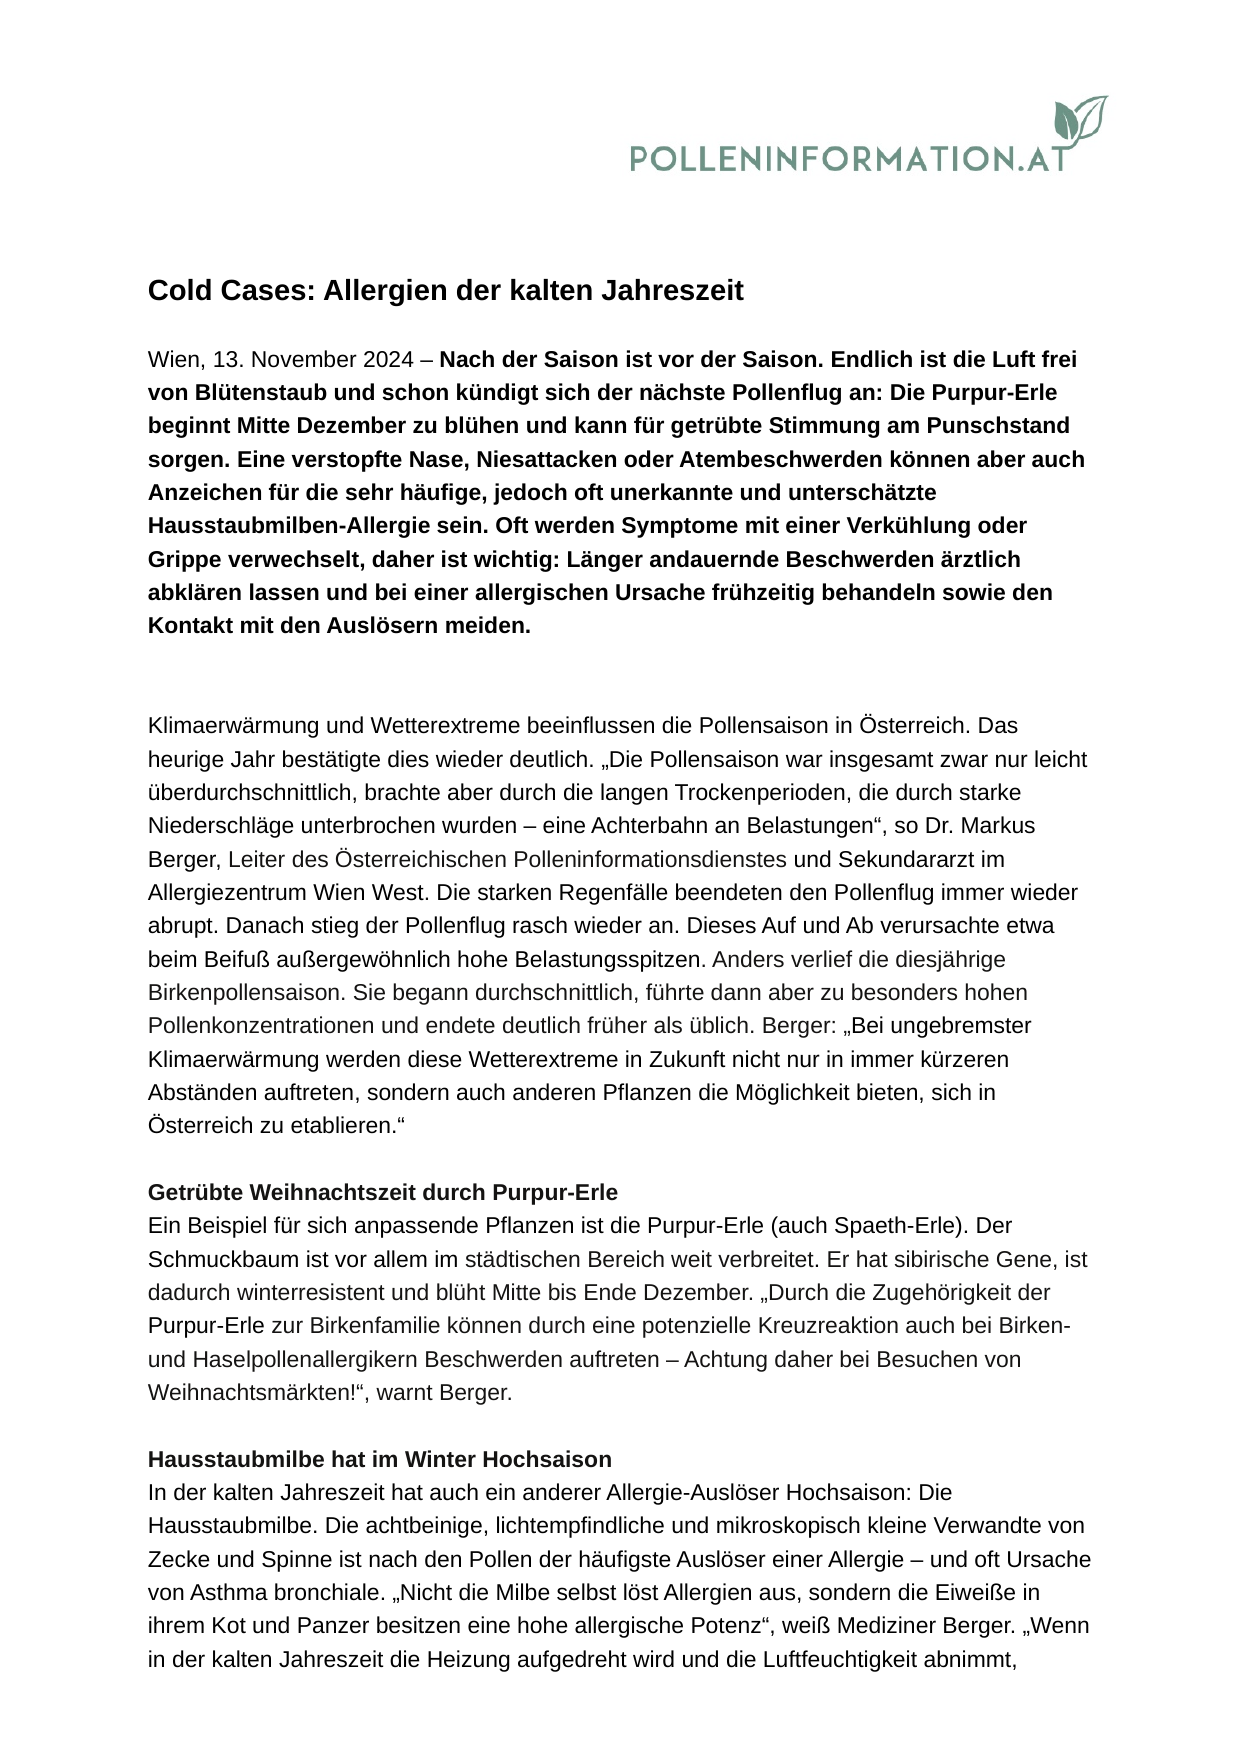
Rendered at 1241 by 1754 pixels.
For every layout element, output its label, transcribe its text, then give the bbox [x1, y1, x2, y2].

text Hausstaubmilbe hat im Winter Hochsaison [148, 1441, 1093, 1474]
picture [565, 73, 1168, 214]
text Klimaerwärmung und Wetterextreme beeinflussen die Pollensaison in Österreich. Das heurige Jahr bestätigte dies wieder deutlich. „Die Pollensaison war insgesamt zwar nur leicht überdurchschnittlich, brachte aber durch die langen Trockenperioden, die durch starke Niederschläge unterbrochen wurden – eine Achterbahn an Belastungen“, so Dr. Markus Berger, Leiter des Österreichischen Polleninformationsdienstes und Sekundararzt im Allergiezentrum Wien West. Die starken Regenfälle beendeten den Pollenflug immer wieder abrupt. Danach stieg der Pollenflug rasch wieder an. Dieses Auf und Ab verursachte etwa beim Beifuß außergewöhnlich hohe Belastungsspitzen. Anders verlief die diesjährige Birkenpollensaison. Sie begann durchschnittlich, führte dann aber zu besonders hohen Pollenkonzentrationen und endete deutlich früher als üblich. Berger: „Bei ungebremster Klimaerwärmung werden diese Wetterextreme in Zukunft nicht nur in immer kürzeren Abständen auftreten, sondern auch anderen Pflanzen die Möglichkeit bieten, sich in Österreich zu etablieren.“ [148, 707, 1093, 1141]
text Cold Cases: Allergien der kalten Jahreszeit [148, 274, 1093, 307]
text Getrübte Weihnachtszeit durch Purpur-Erle [148, 1174, 1093, 1207]
text Wien, 13. November 2024 – Nach der Saison ist vor der Saison. Endlich ist die Luft frei von Blütenstaub und schon kündigt sich der nächste Pollenflug an: Die Purpur-Erle beginnt Mitte Dezember zu blühen und kann für getrübte Stimmung am Punschstand sorgen. Eine verstopfte Nase, Niesattacken oder Atembeschwerden können aber auch Anzeichen für die sehr häufige, jedoch oft unerkannte und unterschätzte Hausstaubmilben-Allergie sein. Oft werden Symptome mit einer Verkühlung oder Grippe verwechselt, daher ist wichtig: Länger andauernde Beschwerden ärztlich abklären lassen und bei einer allergischen Ursache frühzeitig behandeln sowie den Kontakt mit den Auslösern meiden. [148, 341, 1093, 641]
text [148, 1474, 1093, 1674]
text Ein Beispiel für sich anpassende Pflanzen ist die Purpur-Erle (auch Spaeth-Erle). Der Schmuckbaum ist vor allem im städtischen Bereich weit verbreitet. Er hat sibirische Gene, ist dadurch winterresistent und blüht Mitte bis Ende Dezember. „Durch die Zugehörigkeit der Purpur-Erle zur Birkenfamilie können durch eine potenzielle Kreuzreaktion auch bei Birken- und Haselpollenallergikern Beschwerden auftreten – Achtung daher bei Besuchen von Weihnachtsmärkten!“, warnt Berger. [148, 1207, 1093, 1407]
